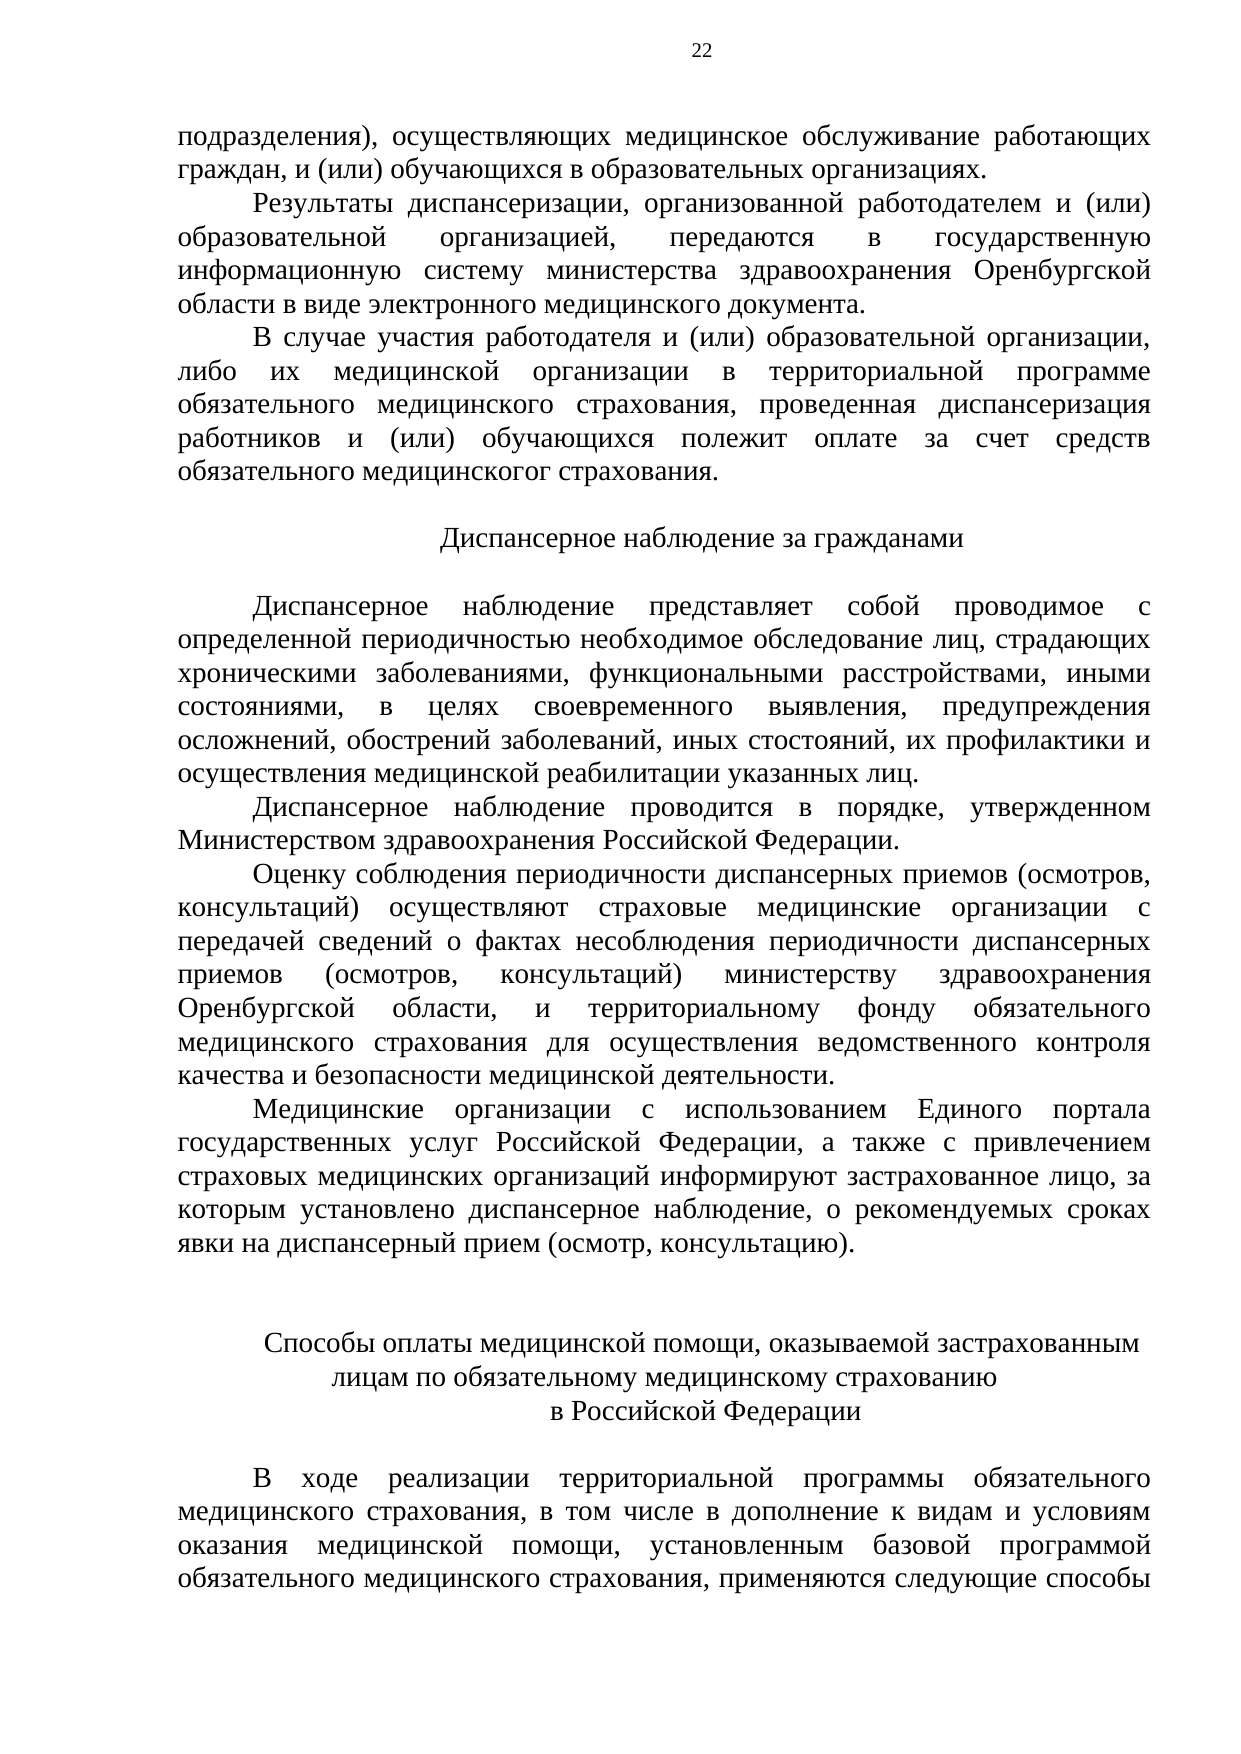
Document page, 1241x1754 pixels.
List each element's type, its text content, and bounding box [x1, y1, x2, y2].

text Медицинские организации с использованием Единого портала государственных услуг Российской Федерации, а также с привлечением страховых медицинских организаций информируют застрахованное лицо, за которым установлено диспансерное наблюдение, о рекомендуемых сроках явки на диспансерный прием (осмотр, консультацию). [177, 1091, 1152, 1258]
text Оценку соблюдения периодичности диспансерных приемов (осмотров, консультаций) осуществляют страховые медицинские организации с передачей сведений о фактах несоблюдения периодичности диспансерных приемов (осмотров, консультаций) министерству здравоохранения Оренбургской области, и территориальному фонду обязательного медицинского страхования для осуществления ведомственного контроля качества и безопасности медицинской деятельности. [177, 856, 1152, 1091]
text Диспансерное наблюдение проводится в порядке, утвержденном Министерством здравоохранения Российской Федерации. [177, 789, 1152, 856]
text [177, 1460, 1152, 1594]
text Способы оплаты медицинской помощи, оказываемой застрахованным лицам по обязательному медицинскому страхованию [177, 1326, 1152, 1393]
text Диспансерное наблюдение представляет собой проводимое с определенной периодичностью необходимое обследование лиц, страдающих хроническими заболеваниями, функциональными расстройствами, иными состояниями, в целях своевременного выявления, предупреждения осложнений, обострений заболеваний, иных стостояний, их профилактики и осуществления медицинской реабилитации указанных лиц. [177, 588, 1152, 789]
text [177, 118, 1152, 185]
text в Российской Федерации [177, 1393, 1152, 1426]
text В случае участия работодателя и (или) образовательной организации, либо их медицинской организации в территориальной программе обязательного медицинского страхования, проведенная диспансеризация работников и (или) обучающихся полежит оплате за счет средств обязательного медицинскогог страхования. [177, 319, 1152, 487]
text Результаты диспансеризации, организованной работодателем и (или) образовательной организацией, передаются в государственную информационную систему министерства здравоохранения Оренбургской области в виде электронного медицинского документа. [177, 185, 1152, 319]
text Диспансерное наблюдение за гражданами [177, 521, 1152, 554]
